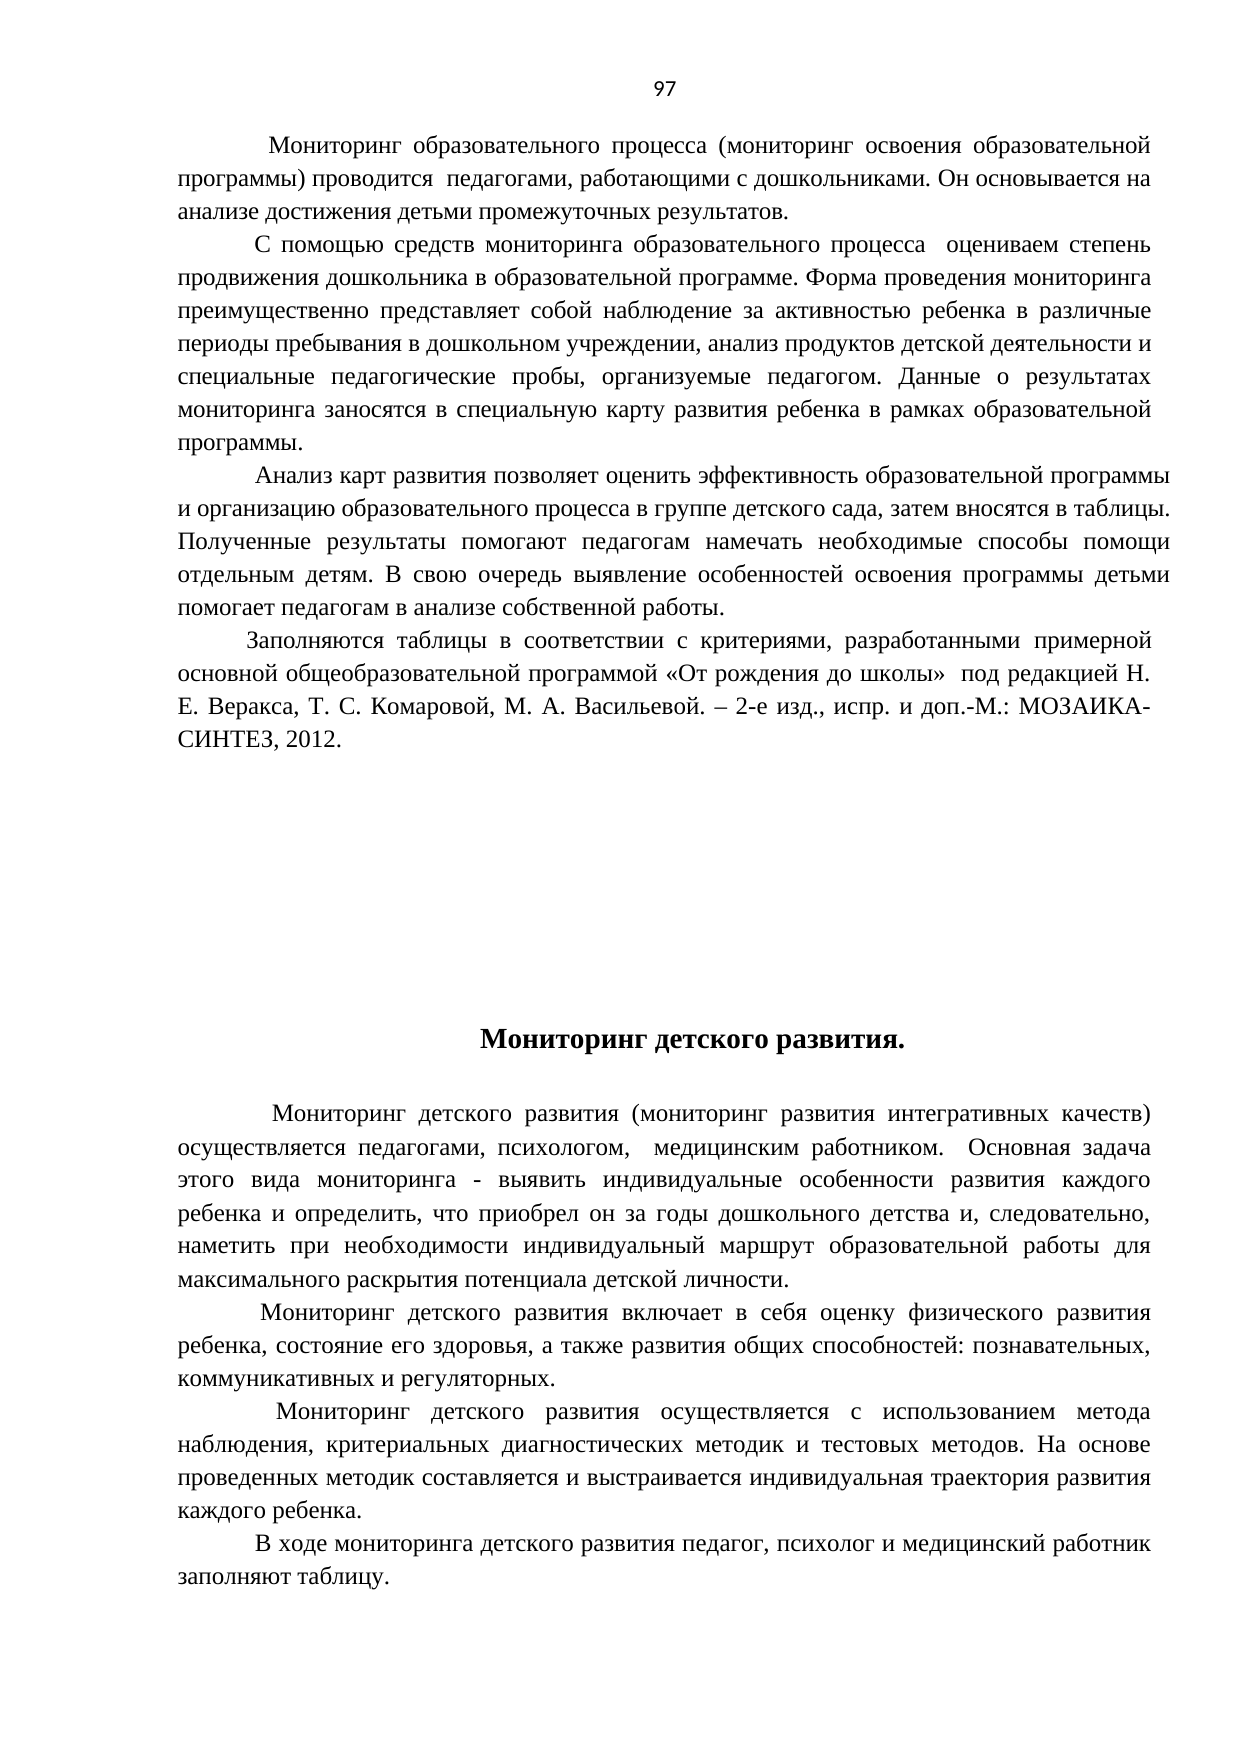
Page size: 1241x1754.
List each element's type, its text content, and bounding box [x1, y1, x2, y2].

text В ходе мониторинга детского развития педагог, психолог и медицинский работник заполняют таблицу. [177, 1528, 1152, 1589]
text Мониторинг детского развития осуществляется с использованием метода наблюдения, критериальных диагностических методик и тестовых методов. На основе проведенных методик составляется и выстраивается индивидуальная траектория развития каждого ребенка. [177, 1396, 1152, 1523]
text Мониторинг детского развития. [177, 1021, 1152, 1055]
text Анализ карт развития позволяет оценить эффективность образовательной программы и организацию образовательного процесса в группе детского сада, затем вносятся в таблицы. Полученные результаты помогают педагогам намечать необходимые способы помощи отдельным детям. В свою очередь выявление особенностей освоения программы детьми помогает педагогам в анализе собственной работы. [177, 460, 1171, 621]
text С помощью средств мониторинга образовательного процесса оцениваем степень продвижения дошкольника в образовательной программе. Форма проведения мониторинга преимущественно представляет собой наблюдение за активностью ребенка в различные периоды пребывания в дошкольном учреждении, анализ продуктов детской деятельности и специальные педагогические пробы, организуемые педагогом. Данные о результатах мониторинга заносятся в специальную карту развития ребенка в рамках образовательной программы. [177, 229, 1152, 456]
text Мониторинг детского развития (мониторинг развития интегративных качеств) осуществляется педагогами, психологом, медицинским работником. Основная задача этого вида мониторинга - выявить индивидуальные особенности развития каждого ребенка и определить, что приобрел он за годы дошкольного детства и, следовательно, наметить при необходимости индивидуальный маршрут образовательной работы для максимального раскрытия потенциала детской личности. [177, 1098, 1152, 1292]
text Мониторинг детского развития включает в себя оценку физического развития ребенка, состояние его здоровья, а также развития общих способностей: познавательных, коммуникативных и регуляторных. [177, 1297, 1152, 1391]
text Заполняются таблицы в соответствии с критериями, разработанными примерной основной общеобразовательной программой «От рождения до школы» под редакцией Н. Е. Веракса, Т. С. Комаровой, М. А. Васильевой. – 2-е изд., испр. и доп.-М.: МОЗАИКА-СИНТЕЗ, 2012. [177, 625, 1152, 753]
text Мониторинг образовательного процесса (мониторинг освоения образовательной программы) проводится педагогами, работающими с дошкольниками. Он основывается на анализе достижения детьми промежуточных результатов. [177, 130, 1152, 225]
